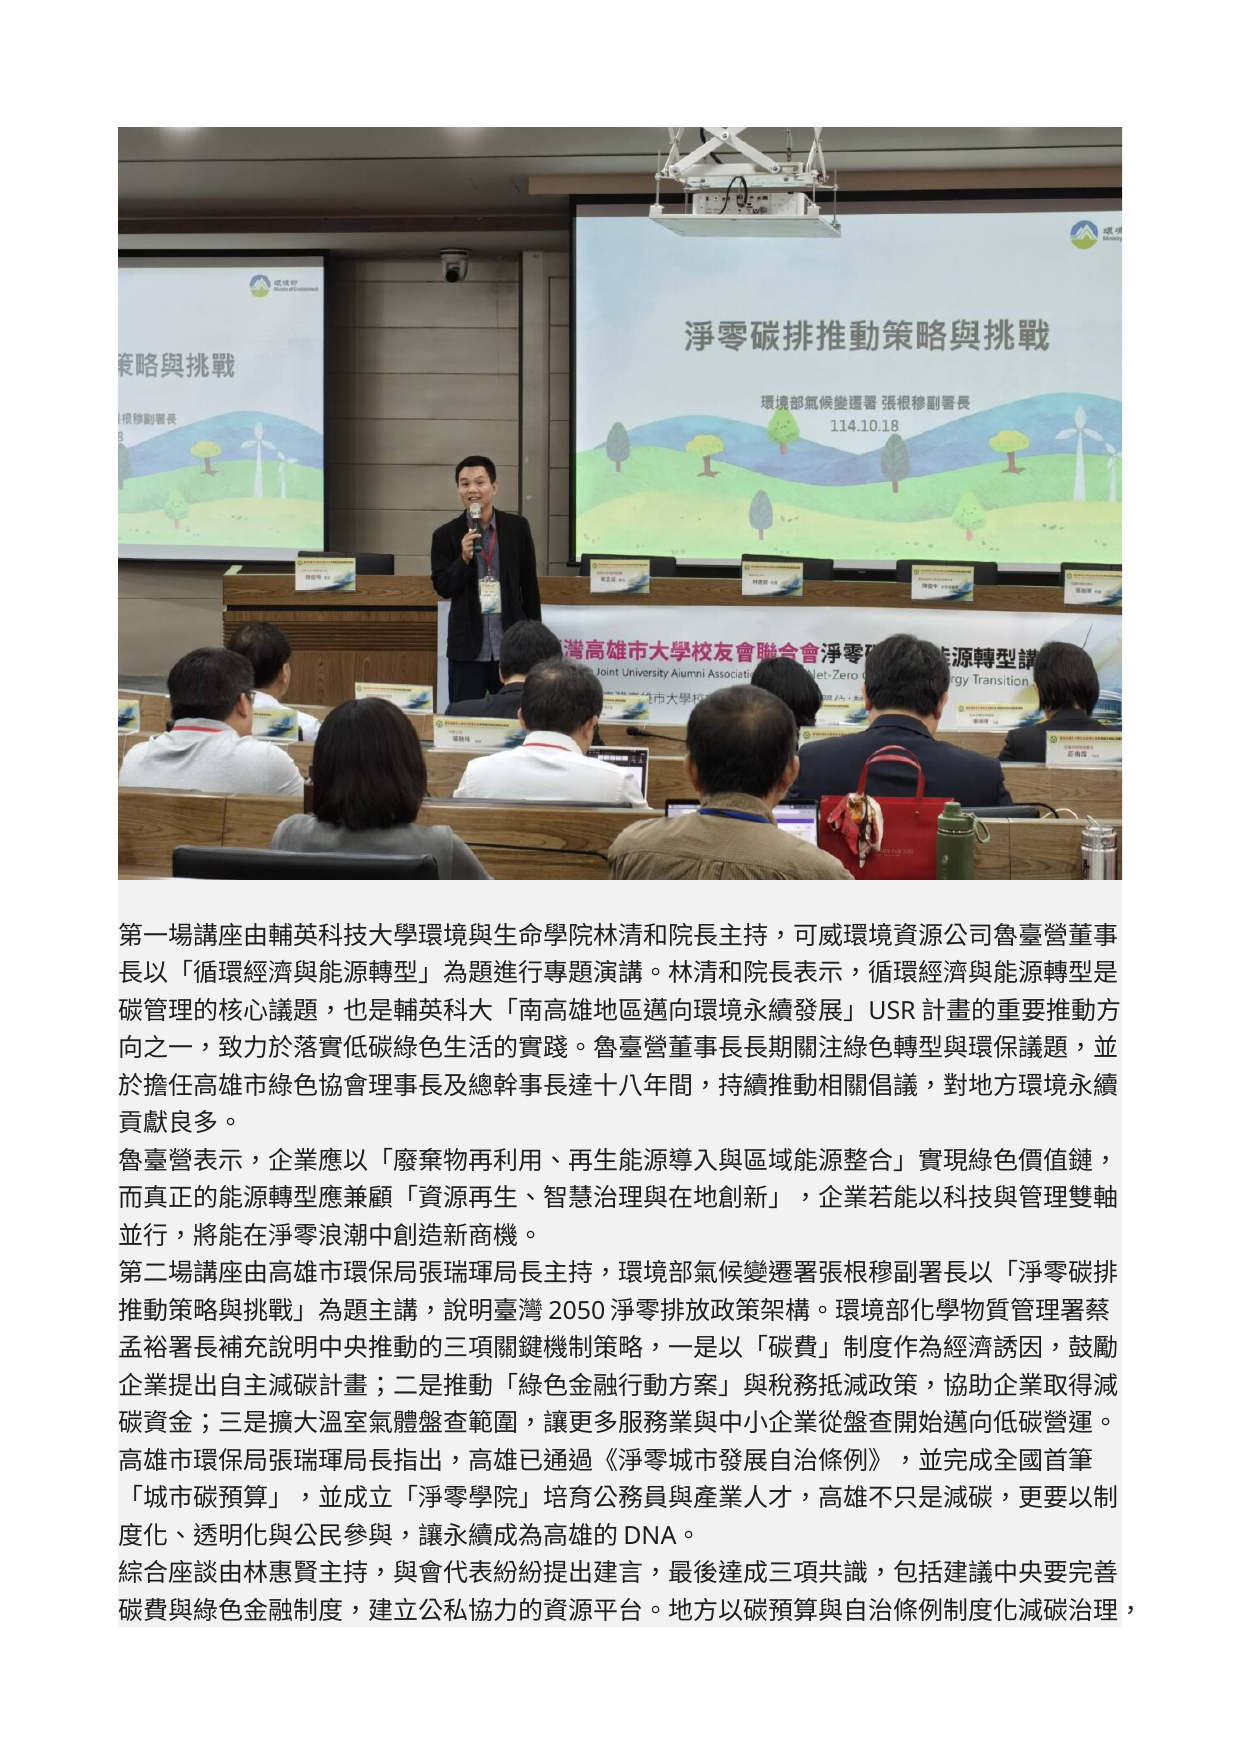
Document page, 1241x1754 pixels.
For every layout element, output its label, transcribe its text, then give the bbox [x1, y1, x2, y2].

text 魯臺營表示，企業應以「廢棄物再利用、再生能源導入與區域能源整合」實現綠色價值鏈，而真正的能源轉型應兼顧「資源再生、智慧治理與在地創新」，企業若能以科技與管理雙軸並行，將能在淨零浪潮中創造新商機。 [118, 1139, 1122, 1252]
text 第一場講座由輔英科技大學環境與生命學院林清和院長主持，可威環境資源公司魯臺營董事長以「循環經濟與能源轉型」為題進行專題演講。林清和院長表示，循環經濟與能源轉型是碳管理的核心議題，也是輔英科大「南高雄地區邁向環境永續發展」USR計畫的重要推動方向之一，致力於落實低碳綠色生活的實踐。魯臺營董事長長期關注綠色轉型與環保議題，並於擔任高雄市綠色協會理事長及總幹事長達十八年間，持續推動相關倡議，對地方環境永續貢獻良多。 [118, 914, 1122, 1139]
text 第二場講座由高雄市環保局張瑞琿局長主持，環境部氣候變遷署張根穆副署長以「淨零碳排推動策略與挑戰」為題主講，說明臺灣2050淨零排放政策架構。環境部化學物質管理署蔡孟裕署長補充說明中央推動的三項關鍵機制策略，一是以「碳費」制度作為經濟誘因，鼓勵企業提出自主減碳計畫；二是推動「綠色金融行動方案」與稅務抵減政策，協助企業取得減碳資金；三是擴大溫室氣體盤查範圍，讓更多服務業與中小企業從盤查開始邁向低碳營運。 [118, 1252, 1122, 1439]
picture [118, 127, 1123, 880]
text 高雄市環保局張瑞琿局長指出，高雄已通過《淨零城市發展自治條例》，並完成全國首筆「城市碳預算」，並成立「淨零學院」培育公務員與產業人才，高雄不只是減碳，更要以制度化、透明化與公民參與，讓永續成為高雄的DNA。 [118, 1439, 1122, 1552]
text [118, 1552, 1122, 1627]
